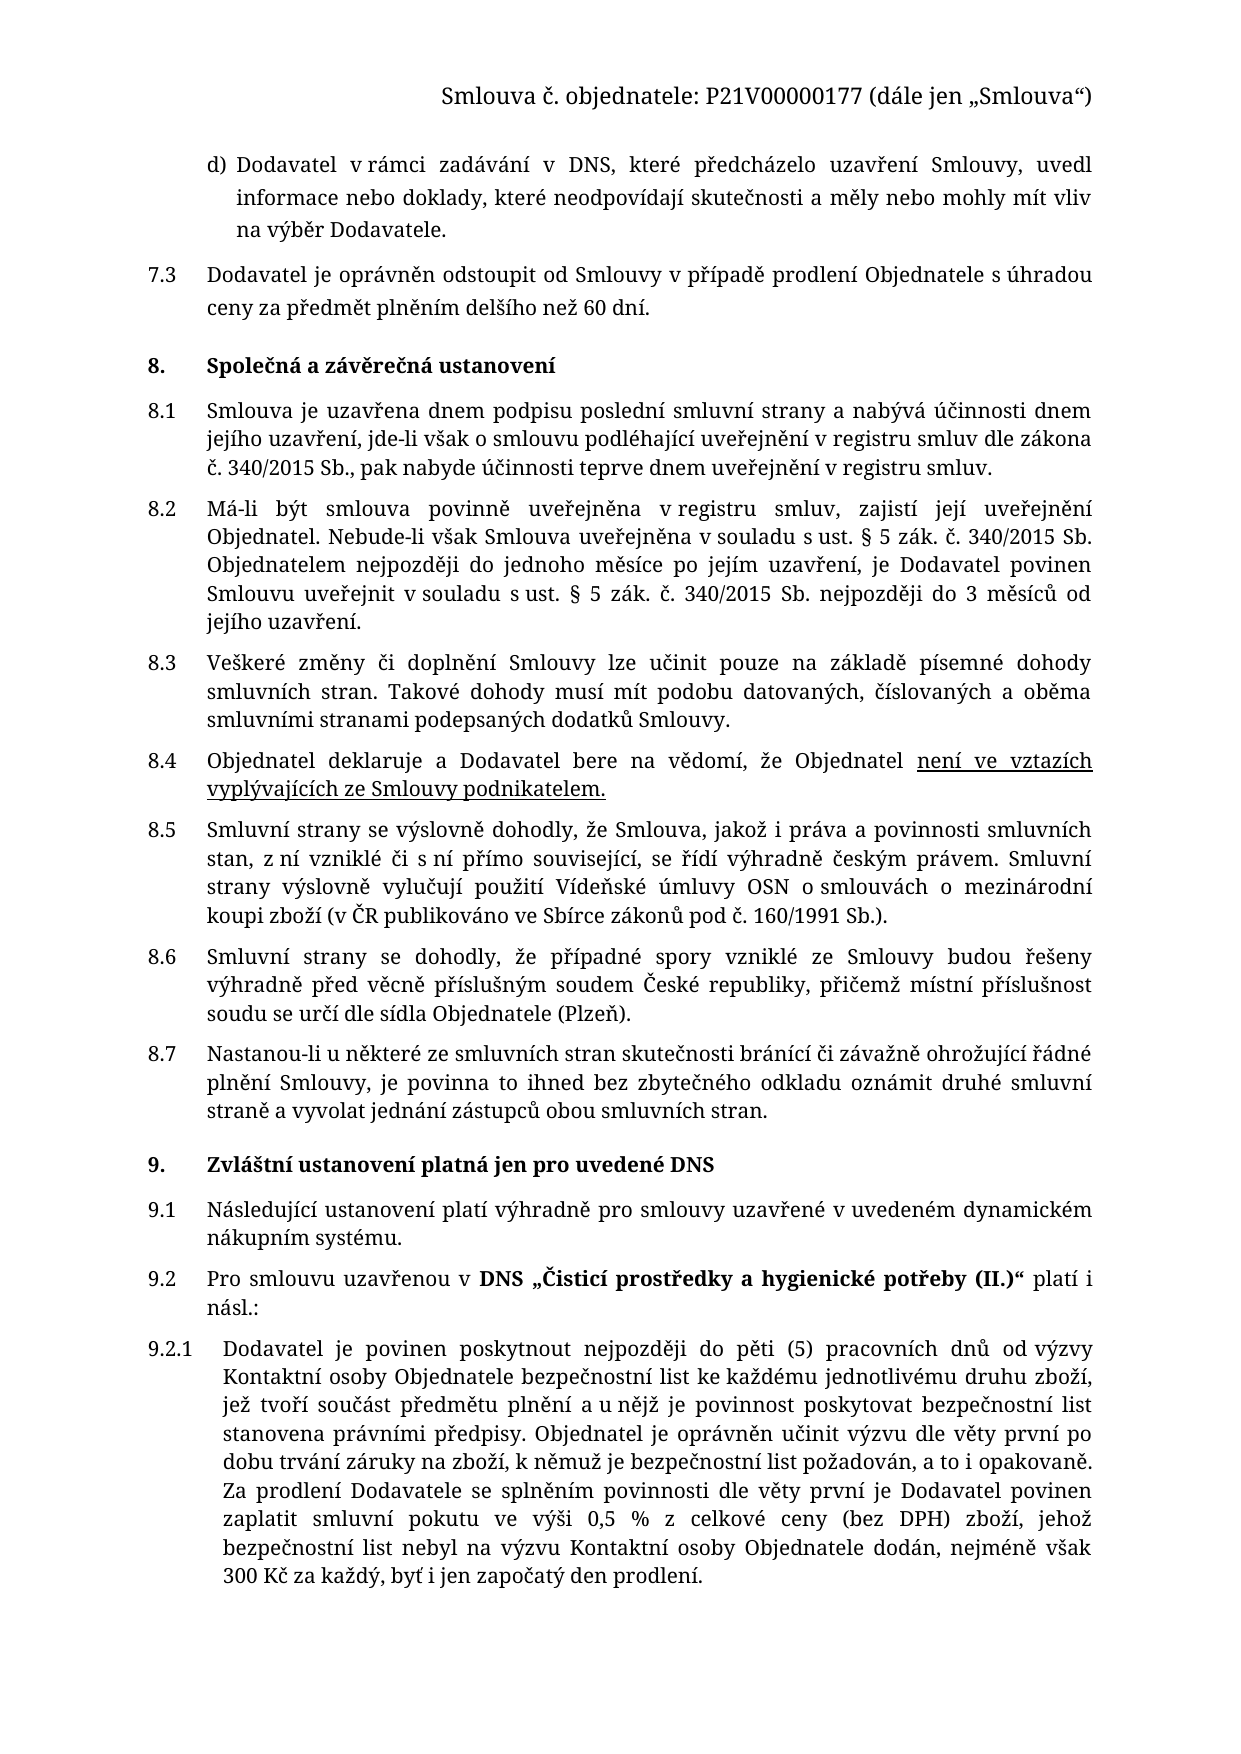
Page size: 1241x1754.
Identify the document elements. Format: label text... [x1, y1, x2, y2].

list Nastanou-li u některé ze smluvních stran skutečnosti bránící či závažně ohrožující řádné plnění Smlouvy, je povinna to ihned bez zbytečného odkladu oznámit druhé smluvní straně a vyvolat jednání zástupců obou smluvních stran. [148, 1039, 1093, 1125]
list Dodavatel je povinen poskytnout nejpozději do pěti (5) pracovních dnů od výzvy Kontaktní osoby Objednatele bezpečnostní list ke každému jednotlivému druhu zboží, jež tvoří součást předmětu plnění a u nějž je povinnost poskytovat bezpečnostní list stanovena právními předpisy. Objednatel je oprávněn učinit výzvu dle věty první po dobu trvání záruky na zboží, k němuž je bezpečnostní list požadován, a to i opakovaně. Za prodlení Dodavatele se splněním povinnosti dle věty první je Dodavatel povinen zaplatit smluvní pokutu ve výši 0,5 % z celkové ceny (bez DPH) zboží, jehož bezpečnostní list nebyl na výzvu Kontaktní osoby Objednatele dodán, nejméně však 300 Kč za každý, byť i jen započatý den prodlení. [148, 1334, 1093, 1590]
list Smluvní strany se výslovně dohodly, že Smlouva, jakož i práva a povinnosti smluvních stan, z ní vzniklé či s ní přímo související, se řídí výhradně českým právem. Smluvní strany výslovně vylučují použití Vídeňské úmluvy OSN o smlouvách o mezinárodní koupi zboží (v ČR publikováno ve Sbírce zákonů pod č. 160/1991 Sb.). [148, 816, 1093, 929]
list Společná a závěrečná ustanovení [148, 351, 1093, 379]
list Smlouva je uzavřena dnem podpisu poslední smluvní strany a nabývá účinnosti dnem jejího uzavření, jde-li však o smlouvu podléhající uveřejnění v registru smluv dle zákona č. 340/2015 Sb., pak nabyde účinnosti teprve dnem uveřejnění v registru smluv. [148, 396, 1093, 481]
list Má-li být smlouva povinně uveřejněna v registru smluv, zajistí její uveřejnění Objednatel. Nebude-li však Smlouva uveřejněna v souladu s ust. § 5 zák. č. 340/2015 Sb. Objednatelem nejpozději do jednoho měsíce po jejím uzavření, je Dodavatel povinen Smlouvu uveřejnit v souladu s ust. § 5 zák. č. 340/2015 Sb. nejpozději do 3 měsíců od jejího uzavření. [148, 494, 1093, 636]
list Dodavatel je oprávněn odstoupit od Smlouvy v případě prodlení Objednatele s úhradou ceny za předmět plněním delšího než 60 dní. [148, 261, 1093, 322]
list Veškeré změny či doplnění Smlouvy lze učinit pouze na základě písemné dohody smluvních stran. Takové dohody musí mít podobu datovaných, číslovaných a oběma smluvními stranami podepsaných dodatků Smlouvy. [148, 648, 1093, 734]
list Následující ustanovení platí výhradně pro smlouvy uzavřené v uvedeném dynamickém nákupním systému. [148, 1195, 1093, 1252]
list Objednatel deklaruje a Dodavatel bere na vědomí, že Objednatel není ve vztazích vyplývajících ze Smlouvy podnikatelem. [148, 746, 1093, 803]
list Pro smlouvu uzavřenou v DNS „Čisticí prostředky a hygienické potřeby (II.)“ platí i násl.: [148, 1264, 1093, 1321]
list Dodavatel v rámci zadávání v DNS, které předcházelo uzavření Smlouvy, uvedl informace nebo doklady, které neodpovídají skutečnosti a měly nebo mohly mít vliv na výběr Dodavatele. [207, 150, 1093, 244]
list Zvláštní ustanovení platná jen pro uvedené DNS [148, 1150, 1093, 1178]
list Smluvní strany se dohodly, že případné spory vzniklé ze Smlouvy budou řešeny výhradně před věcně příslušným soudem České republiky, přičemž místní příslušnost soudu se určí dle sídla Objednatele (Plzeň). [148, 942, 1093, 1027]
